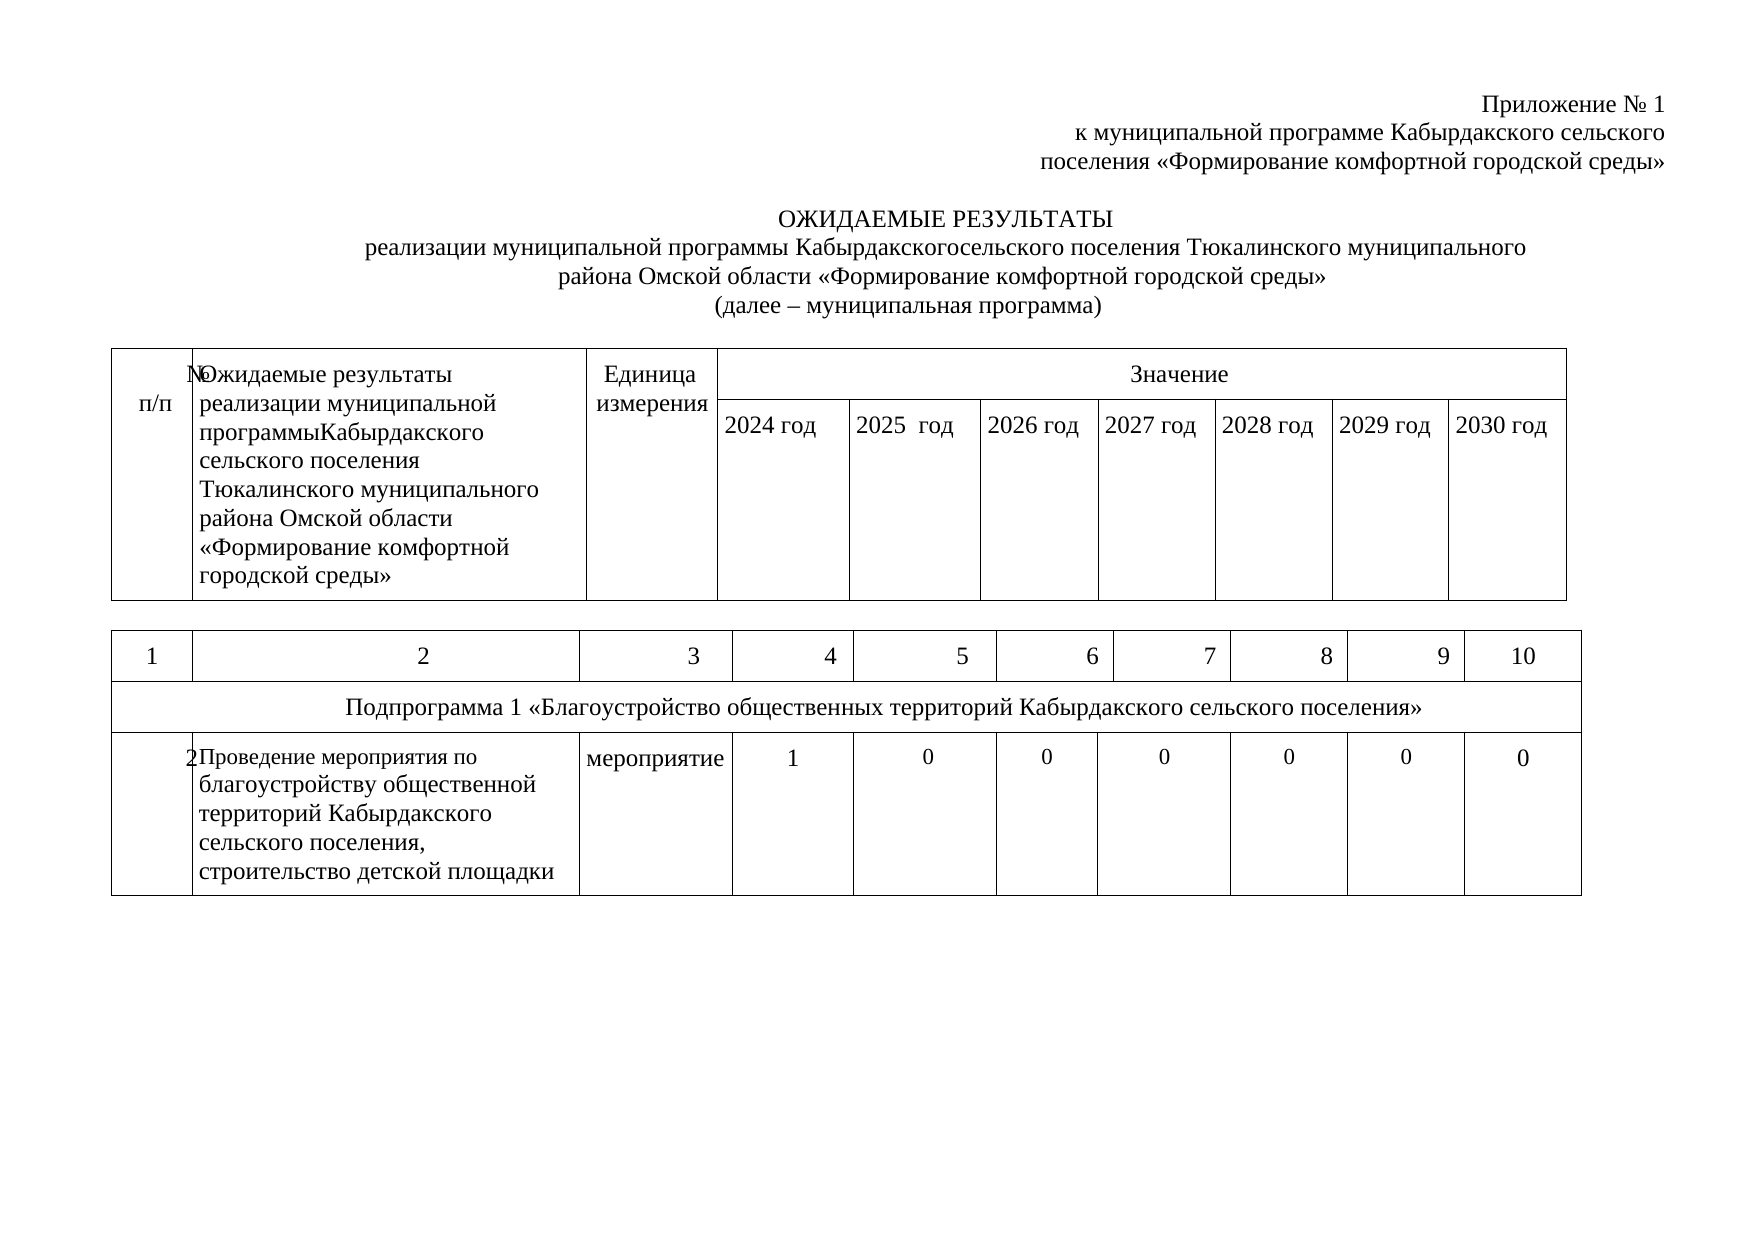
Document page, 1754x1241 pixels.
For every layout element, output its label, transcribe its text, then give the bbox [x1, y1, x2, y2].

table_header 10 [1465, 631, 1581, 681]
table_header 8 [1231, 631, 1347, 681]
table_cell 0 [854, 733, 996, 895]
table_cell 2025 год [850, 400, 980, 600]
text Приложение № 1 [118, 89, 1665, 117]
text ОЖИДАЕМЫЕ РЕЗУЛЬТАТЫ [118, 204, 1698, 232]
table_header 3 [580, 631, 732, 681]
text к муниципальной программе Кабырдакского сельского [118, 117, 1665, 146]
table_header Ожидаемые результаты реализации муниципальной программыКабырдакского сельского поселения Тюкалинского муниципального района Омской области «Формирование комфортной городской среды» [193, 349, 586, 600]
table_cell 1 [733, 733, 853, 895]
table_cell 2029 год [1333, 400, 1448, 600]
table_cell 0 [1231, 733, 1347, 895]
text поселения «Формирование комфортной городской среды» [118, 146, 1665, 175]
table_header 9 [1348, 631, 1464, 681]
table_cell 2024 год [718, 400, 849, 600]
table_header № п/п [112, 349, 192, 600]
table_cell 0 [1098, 733, 1230, 895]
table_cell 0 [1465, 733, 1581, 895]
table_header 7 [1114, 631, 1230, 681]
table_header 6 [997, 631, 1113, 681]
table_cell 2028 год [1216, 400, 1332, 600]
table_cell 0 [997, 733, 1097, 895]
table_header Единица измерения [587, 349, 717, 600]
table_cell 2 [112, 733, 192, 895]
table_cell Проведение мероприятия по благоустройству общественной территорий Кабырдакского сельского поселения, строительство детской площадки [193, 733, 579, 895]
table_header 5 [854, 631, 996, 681]
table_cell 2026 год [981, 400, 1098, 600]
table_cell 0 [1348, 733, 1464, 895]
table_cell 2027 год [1099, 400, 1215, 600]
table_cell мероприятие [580, 733, 732, 895]
table_header 2 [193, 631, 579, 681]
table_cell Подпрограмма 1 «Благоустройство общественных территорий Кабырдакского сельского поселения» [112, 682, 1581, 732]
table_cell 2030 год [1449, 400, 1566, 600]
table_header 4 [733, 631, 853, 681]
text района Омской области «Формирование комфортной городской среды» (далее – муниципальная программа) [118, 261, 1698, 319]
text реализации муниципальной программы Кабырдакскогосельского поселения Тюкалинского муниципального [118, 232, 1698, 261]
table_header 1 [112, 631, 192, 681]
table_header Значение [718, 349, 1566, 398]
